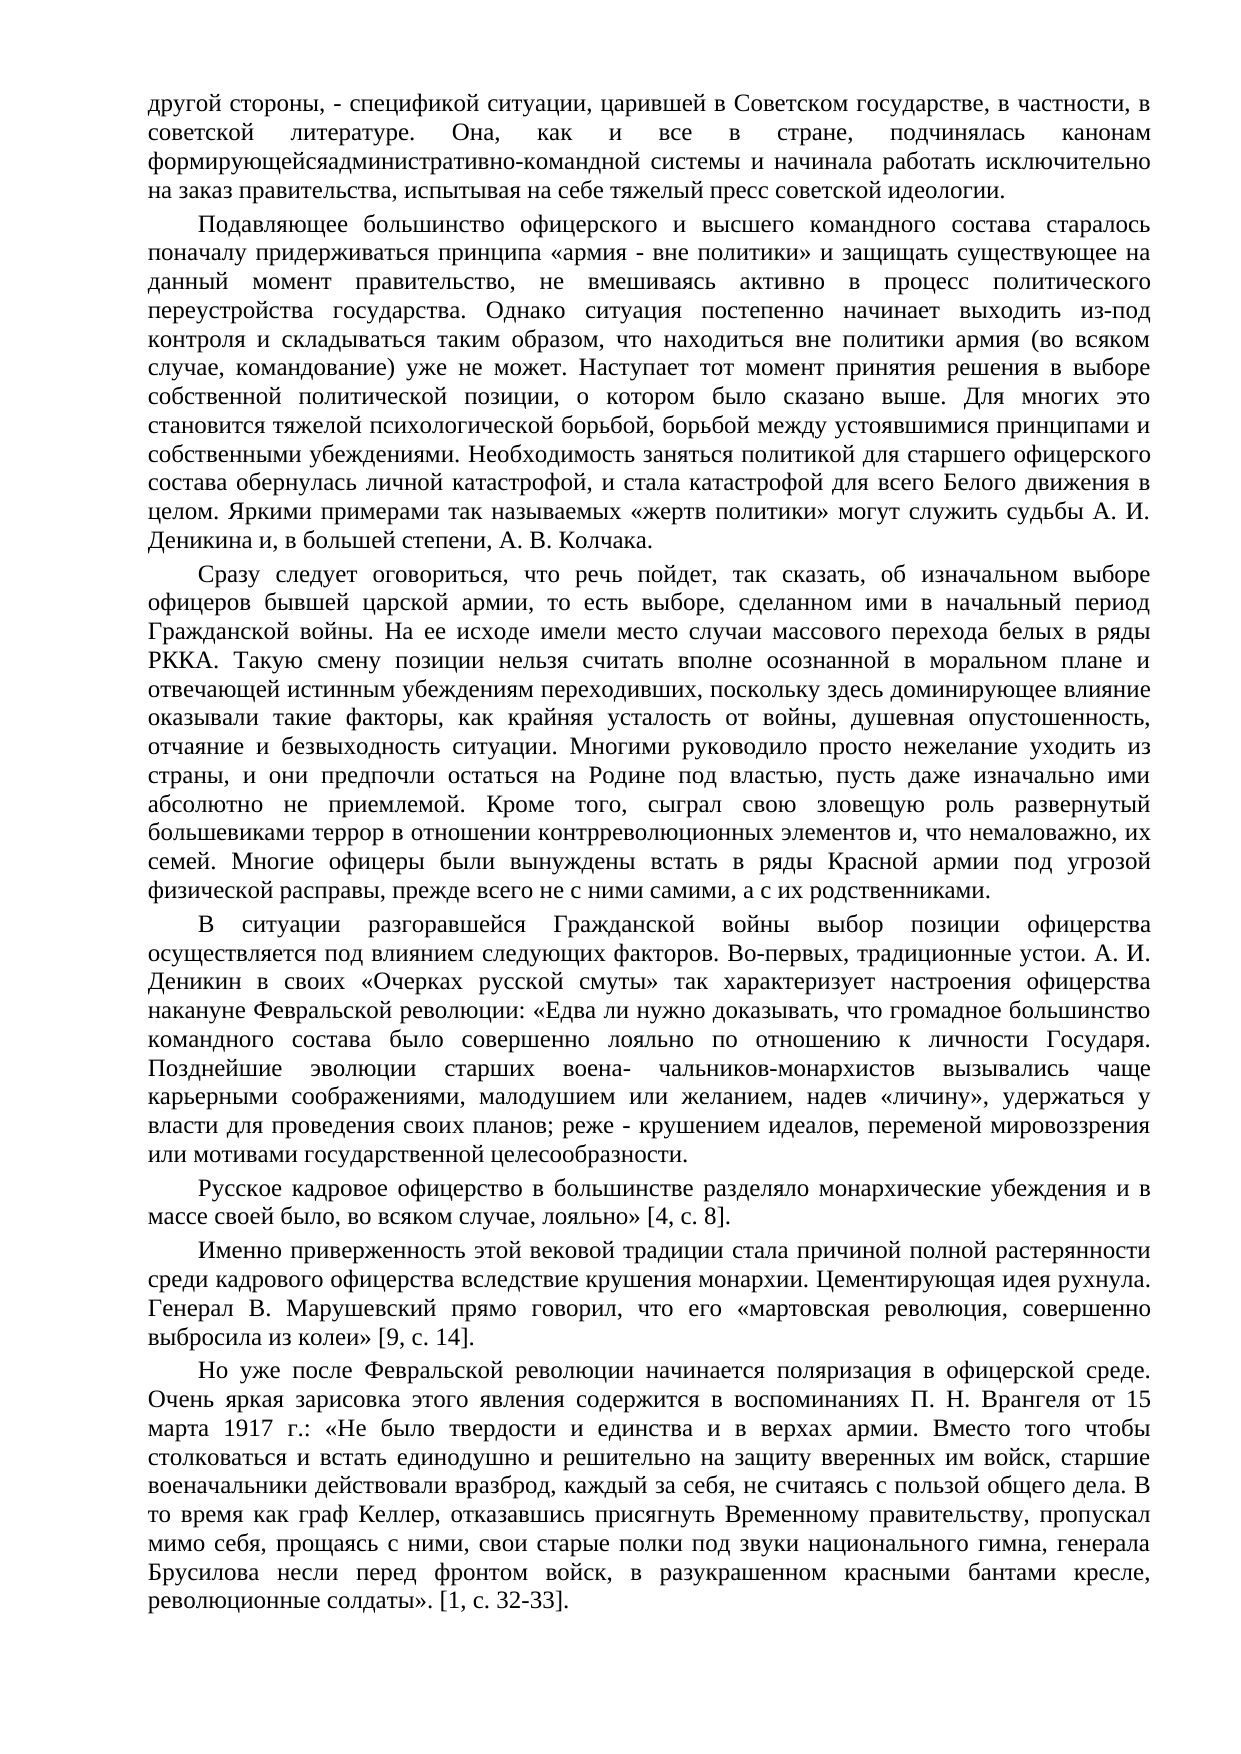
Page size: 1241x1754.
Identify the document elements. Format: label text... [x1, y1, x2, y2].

text Русское кадровое офицерство в большинстве разделяло монархические убеждения и в массе своей было, во всяком случае, лояльно» [4, с. 8]. [148, 1173, 1152, 1230]
text Но уже после Февральской революции начинается поляризация в офицерской среде. Очень яркая зарисовка этого явления содержится в воспоминаниях П. Н. Врангеля от 15 марта 1917 г.: «Не было твердости и единства и в верхах армии. Вместо того чтобы столковаться и встать единодушно и решительно на защиту вверенных им войск, старшие военачальники действовали вразброд, каждый за себя, не считаясь с пользой общего дела. В то время как граф Келлер, отказавшись присягнуть Временному правительству, пропускал мимо себя, прощаясь с ними, свои старые полки под звуки национального гимна, генерала Брусилова несли перед фронтом войск, в разукрашенном красными бантами кресле, революционные солдаты». [1, с. 32-33]. [148, 1355, 1152, 1614]
text Сразу следует оговориться, что речь пойдет, так сказать, об изначальном выборе офицеров бывшей царской армии, то есть выборе, сделанном ими в начальный период Гражданской войны. На ее исходе имели место случаи массового перехода белых в ряды РККА. Такую смену позиции нельзя считать вполне осознанной в моральном плане и отвечающей истинным убеждениям переходивших, поскольку здесь доминирующее влияние оказывали такие факторы, как крайняя усталость от войны, душевная опустошенность, отчаяние и безвыходность ситуации. Многими руководило просто нежелание уходить из страны, и они предпочли остаться на Родине под властью, пусть даже изначально ими абсолютно не приемлемой. Кроме того, сыграл свою зловещую роль развернутый большевиками террор в отношении контрреволюционных элементов и, что немаловажно, их семей. Многие офицеры были вынуждены встать в ряды Красной армии под угрозой физической расправы, прежде всего не с ними самими, а с их родственниками. [148, 559, 1152, 904]
text В ситуации разгоравшейся Гражданской войны выбор позиции офицерства осуществляется под влиянием следующих факторов. Во-первых, традиционные устои. А. И. Деникин в своих «Очерках русской смуты» так характеризует настроения офицерства накануне Февральской революции: «Едва ли нужно доказывать, что громадное большинство командного состава было совершенно лояльно по отношению к личности Государя. Позднейшие эволюции старших воена- чальников-монархистов вызывались чаще карьерными соображениями, малодушием или желанием, надев «личину», удержаться у власти для проведения своих планов; реже - крушением идеалов, переменой мировоззрения или мотивами государственной целесообразности. [148, 909, 1152, 1168]
text Именно приверженность этой вековой традиции стала причиной полной растерянности среди кадрового офицерства вследствие крушения монархии. Цементирующая идея рухнула. Генерал В. Марушевский прямо говорил, что его «мартовская революция, совершенно выбросила из колеи» [9, с. 14]. [148, 1235, 1152, 1350]
text Подавляющее большинство офицерского и высшего командного состава старалось поначалу придерживаться принципа «армия - вне политики» и защищать существующее на данный момент правительство, не вмешиваясь активно в процесс политического переустройства государства. Однако ситуация постепенно начинает выходить из-под контроля и складываться таким образом, что находиться вне политики армия (во всяком случае, командование) уже не может. Наступает тот момент принятия решения в выборе собственной политической позиции, о котором было сказано выше. Для многих это становится тяжелой психологической борьбой, борьбой между устоявшимися принципами и собственными убеждениями. Необходимость заняться политикой для старшего офицерского состава обернулась личной катастрофой, и стала катастрофой для всего Белого движения в целом. Яркими примерами так называемых «жертв политики» могут служить судьбы А. И. Деникина и, в большей степени, А. В. Колчака. [148, 209, 1152, 554]
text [148, 88, 1152, 203]
